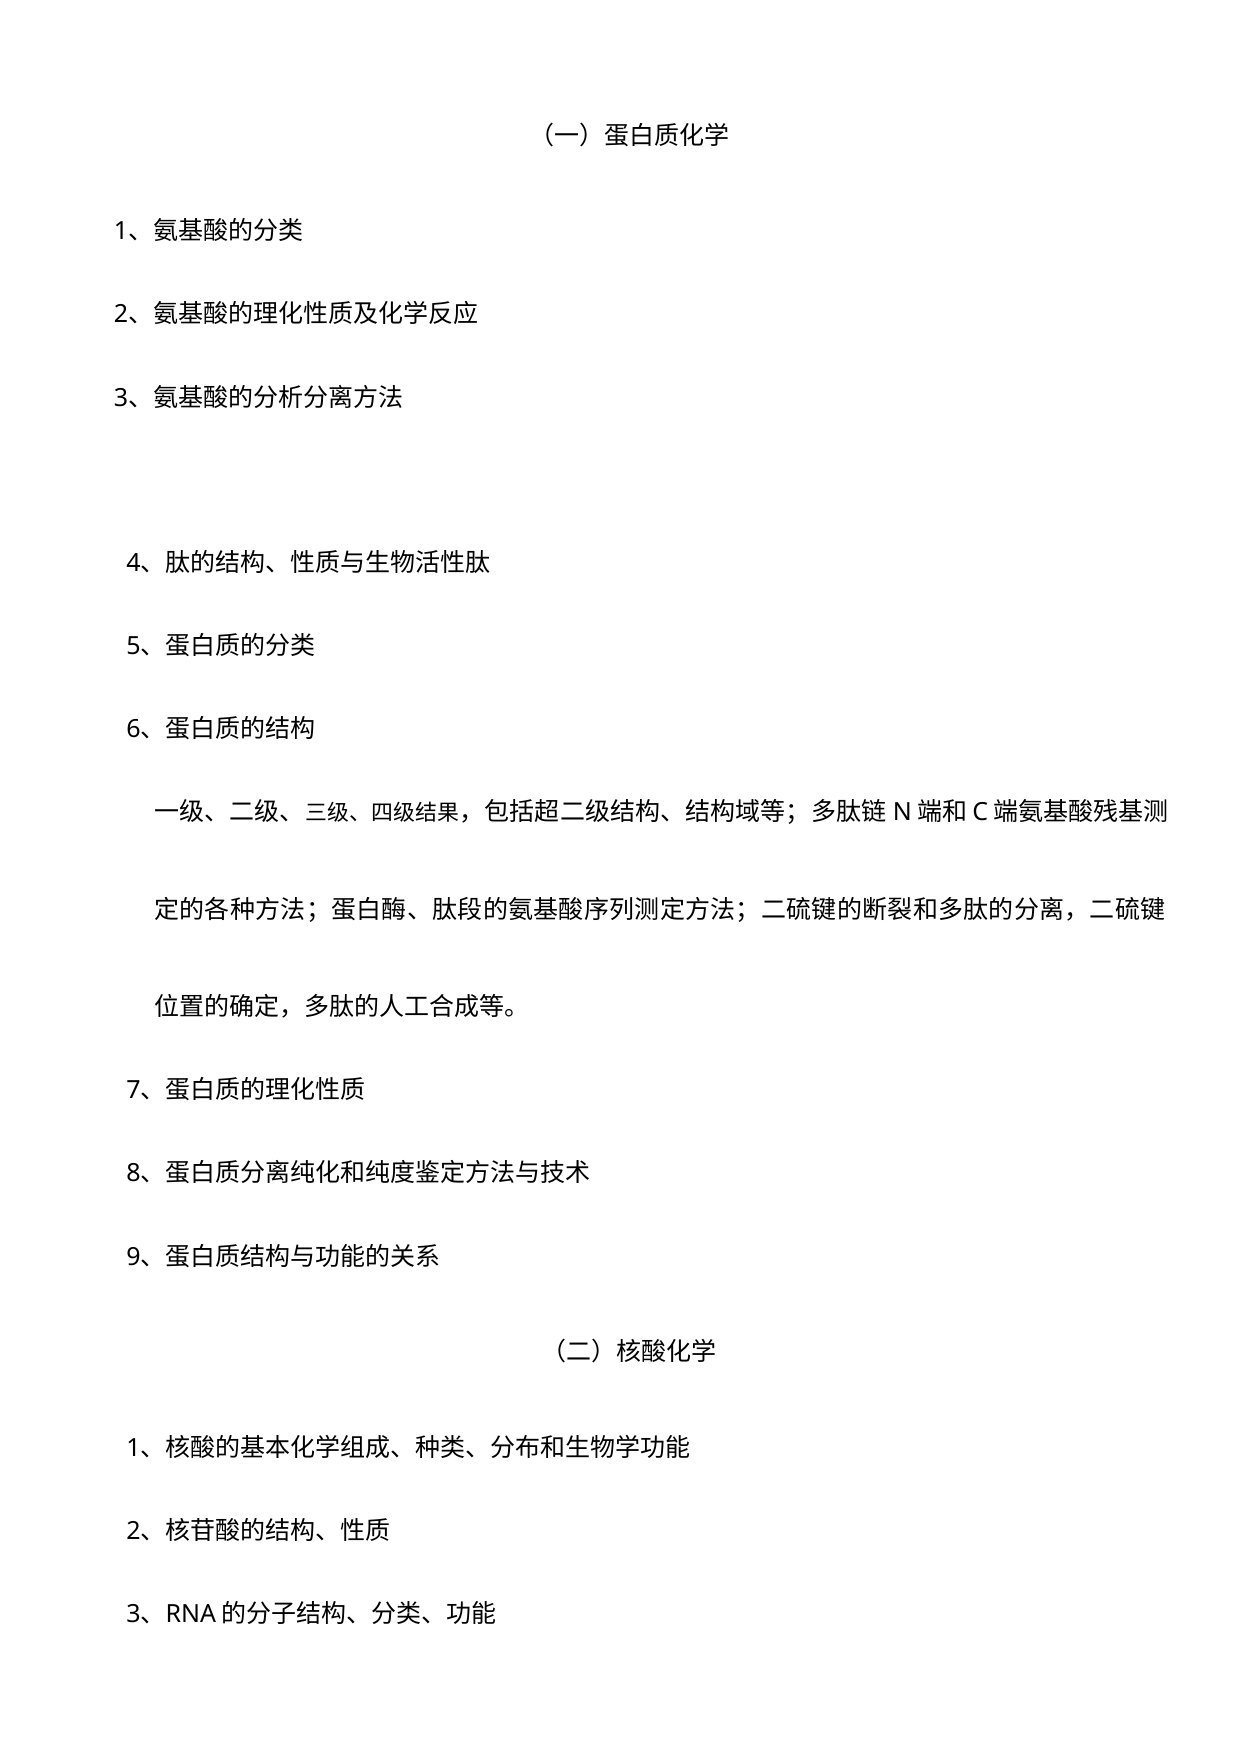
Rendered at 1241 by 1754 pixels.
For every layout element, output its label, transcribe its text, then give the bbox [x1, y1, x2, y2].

text 5、蛋白质的分类 [88, 611, 1169, 676]
text 2、氨基酸的理化性质及化学反应 [88, 279, 1169, 344]
text 1、核酸的基本化学组成、种类、分布和生物学功能 [88, 1413, 1169, 1478]
text 1、氨基酸的分类 [88, 196, 1169, 261]
text 3、RNA的分子结构、分类、功能 [88, 1579, 1169, 1644]
text 2、核苷酸的结构、性质 [88, 1496, 1169, 1561]
text 8、蛋白质分离纯化和纯度鉴定方法与技术 [88, 1138, 1169, 1203]
text 9、蛋白质结构与功能的关系 [88, 1222, 1169, 1287]
text 4、肽的结构、性质与生物活性肽 [88, 528, 1169, 593]
text 一级、二级、三级、四级结果，包括超二级结构、结构域等；多肽链N端和C端氨基酸残基测定的各种方法；蛋白酶、肽段的氨基酸序列测定方法；二硫键的断裂和多肽的分离，二硫键位置的确定，多肽的人工合成等。 [154, 777, 1169, 1037]
text 3、氨基酸的分析分离方法 [88, 363, 1169, 428]
text （二）核酸化学 [88, 1317, 1169, 1382]
text （一）蛋白质化学 [88, 101, 1169, 166]
text 7、蛋白质的理化性质 [88, 1055, 1169, 1120]
text 6、蛋白质的结构 [88, 694, 1169, 759]
